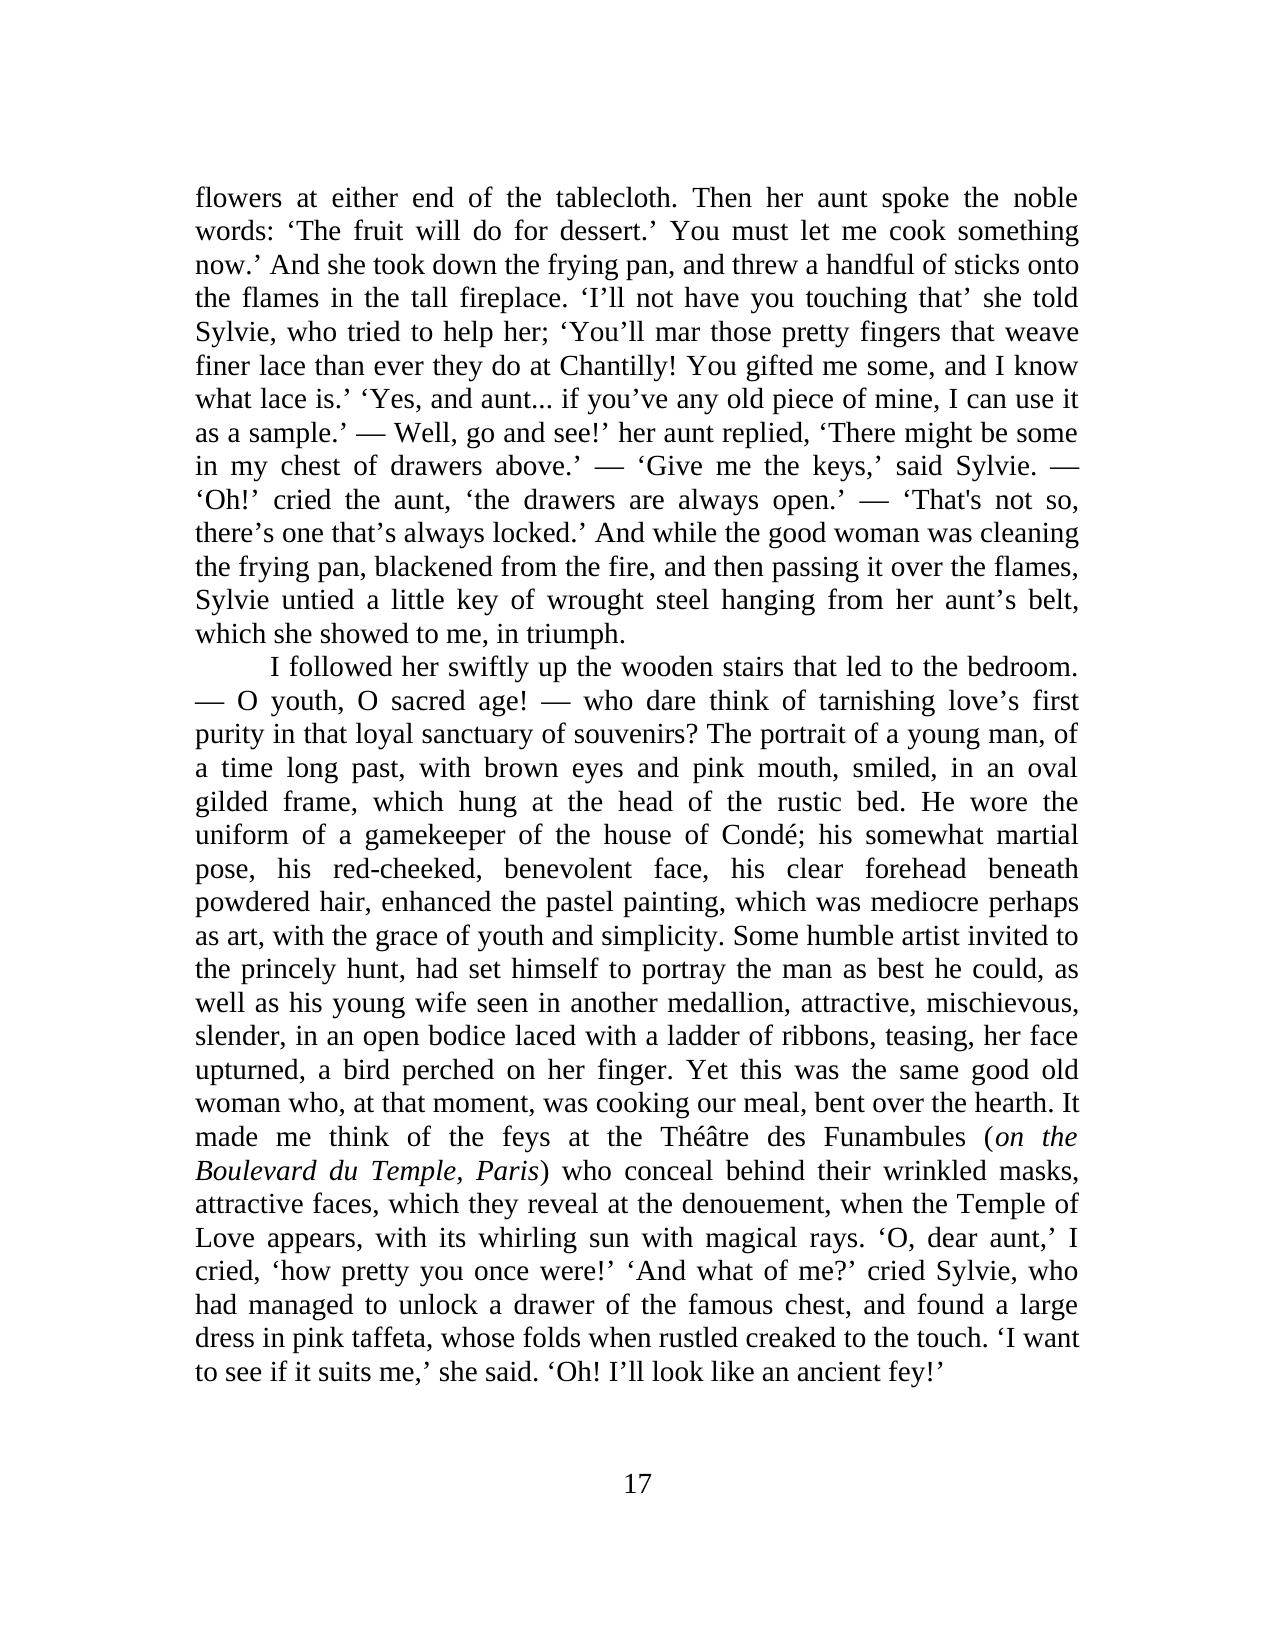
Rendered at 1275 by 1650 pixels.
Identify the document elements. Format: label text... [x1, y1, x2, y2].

text I followed her swiftly up the wooden stairs that led to the bedroom. — O youth, O sacred age! — who dare think of tarnishing love’s first purity in that loyal sanctuary of souvenirs? The portrait of a young man, of a time long past, with brown eyes and pink mouth, smiled, in an oval gilded frame, which hung at the head of the rustic bed. He wore the uniform of a gamekeeper of the house of Condé; his somewhat martial pose, his red-cheeked, benevolent face, his clear forehead beneath powdered hair, enhanced the pastel painting, which was mediocre perhaps as art, with the grace of youth and simplicity. Some humble artist invited to the princely hunt, had set himself to portray the man as best he could, as well as his young wife seen in another medallion, attractive, mischievous, slender, in an open bodice laced with a ladder of ribbons, teasing, her face upturned, a bird perched on her finger. Yet this was the same good old woman who, at that moment, was cooking our meal, bent over the hearth. It made me think of the feys at the Théâtre des Funambules (on the Boulevard du Temple, Paris) who conceal behind their wrinkled masks, attractive faces, which they reveal at the denouement, when the Temple of Love appears, with its whirling sun with magical rays. ‘O, dear aunt,’ I cried, ‘how pretty you once were!’ ‘And what of me?’ cried Sylvie, who had managed to unlock a drawer of the famous chest, and found a large dress in pink taffeta, whose folds when rustled creaked to the touch. ‘I want to see if it suits me,’ she said. ‘Oh! I’ll look like an ancient fey!’ [195, 649, 1080, 1387]
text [195, 180, 1080, 649]
